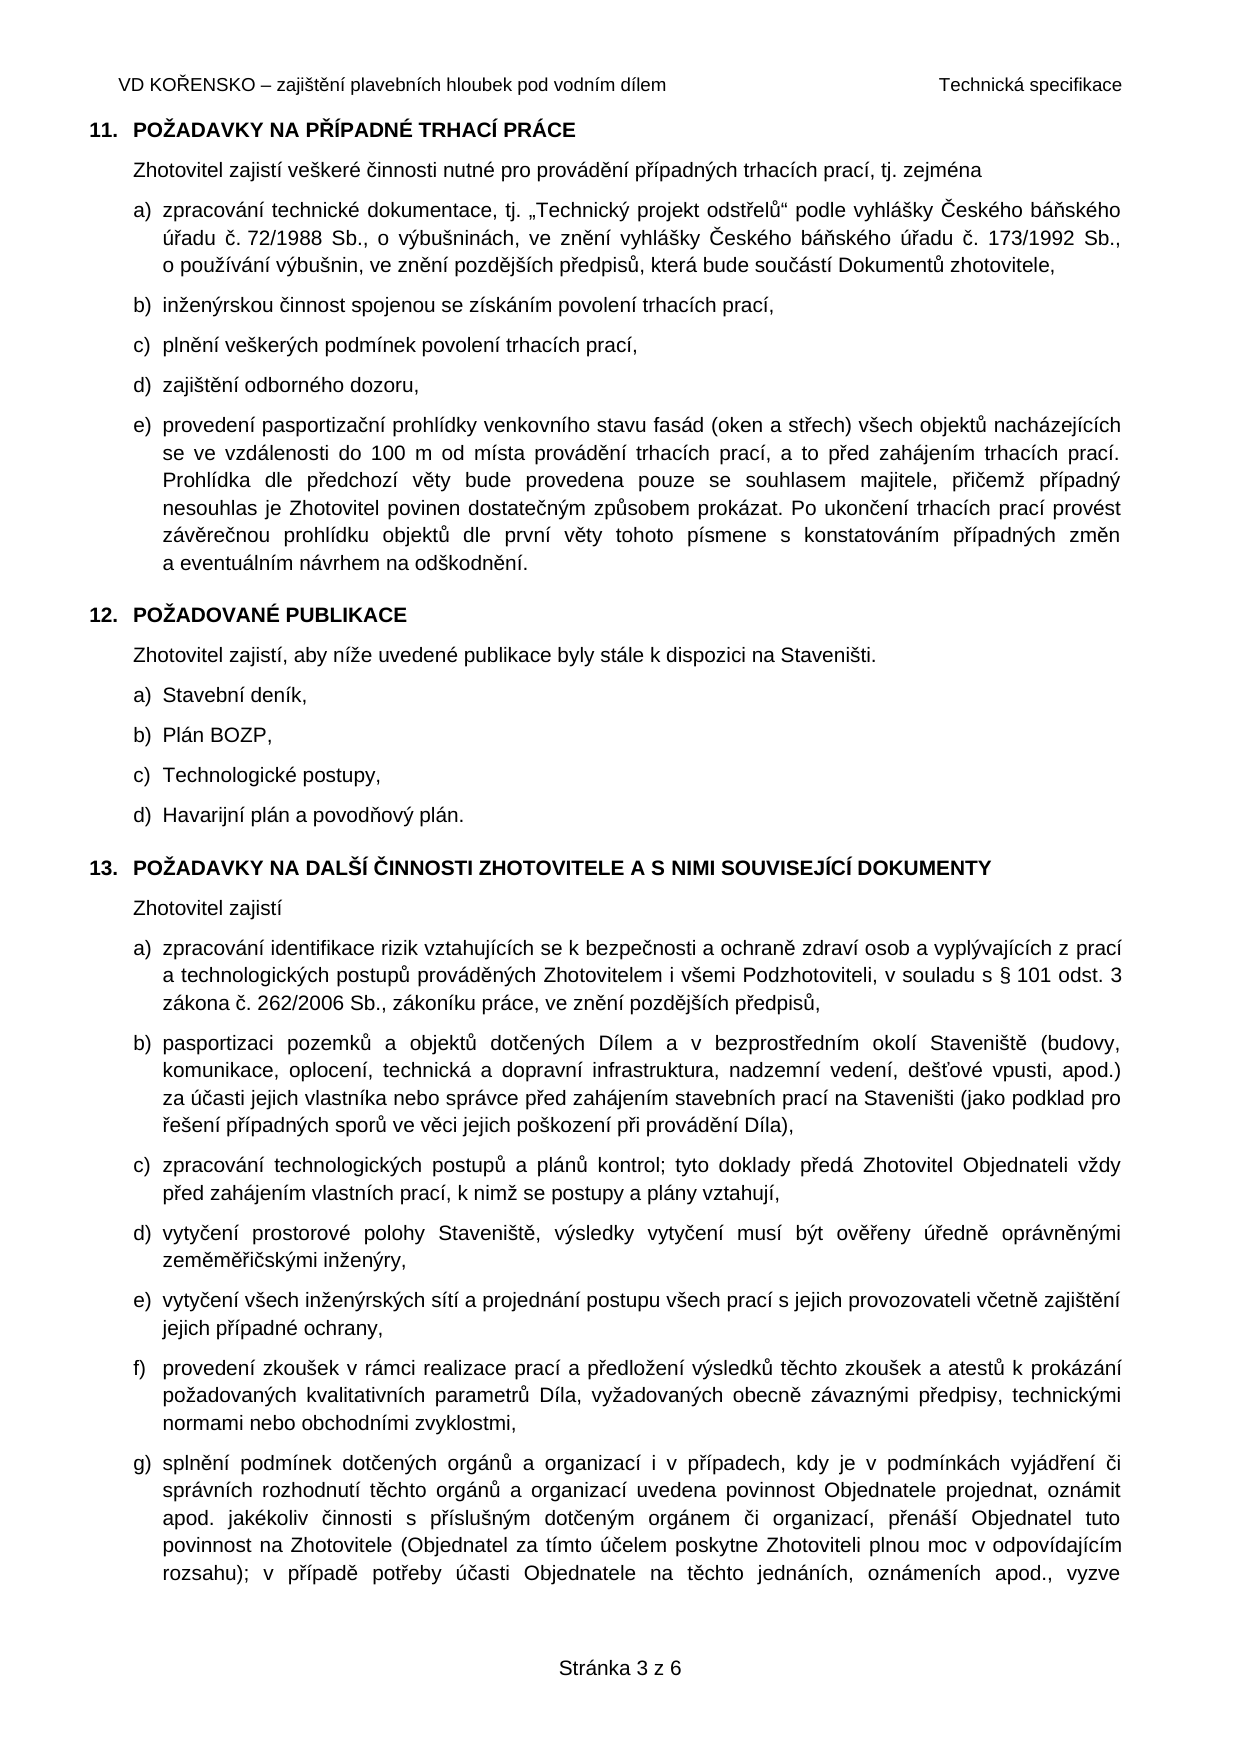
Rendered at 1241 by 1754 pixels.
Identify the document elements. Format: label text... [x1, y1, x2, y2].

text Zhotovitel zajistí [133, 896, 1122, 919]
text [133, 1451, 1122, 1584]
text Stavební deník, [133, 683, 1122, 707]
text Plán BOZP, [133, 723, 1122, 747]
text provedení zkoušek v rámci realizace prací a předložení výsledků těchto zkoušek a atestů k prokázání požadovaných kvalitativních parametrů Díla, vyžadovaných obecně závaznými předpisy, technickými normami nebo obchodními zvyklostmi, [133, 1356, 1122, 1434]
text zpracování technologických postupů a plánů kontrol; tyto doklady předá Zhotovitel Objednateli vždy před zahájením vlastních prací, k nimž se postupy a plány vztahují, [133, 1153, 1122, 1204]
text plnění veškerých podmínek povolení trhacích prací, [133, 333, 1122, 357]
text inženýrskou činnost spojenou se získáním povolení trhacích prací, [133, 293, 1122, 317]
text vytyčení prostorové polohy Staveniště, výsledky vytyčení musí být ověřeny úředně oprávněnými zeměměřičskými inženýry, [133, 1221, 1122, 1272]
text pasportizaci pozemků a objektů dotčených Dílem a v bezprostředním okolí Staveniště (budovy, komunikace, oplocení, technická a dopravní infrastruktura, nadzemní vedení, dešťové vpusti, apod.) za účasti jejich vlastníka nebo správce před zahájením stavebních prací na Staveništi (jako podklad pro řešení případných sporů ve věci jejich poškození při provádění Díla), [133, 1031, 1122, 1137]
text POŽADAVKY NA DALŠÍ ČINNOSTI ZHOTOVITELE A S NIMI SOUVISEJÍCÍ DOKUMENTY [118, 856, 1122, 879]
text zpracování technické dokumentace, tj. „Technický projekt odstřelů“ podle vyhlášky Českého báňského úřadu č. 72/1988 Sb., o výbušninách, ve znění vyhlášky Českého báňského úřadu č. 173/1992 Sb., o používání výbušnin, ve znění pozdějších předpisů, která bude součástí Dokumentů zhotovitele, [133, 198, 1122, 277]
text provedení pasportizační prohlídky venkovního stavu fasád (oken a střech) všech objektů nacházejících se ve vzdálenosti do 100 m od místa provádění trhacích prací, a to před zahájením trhacích prací. Prohlídka dle předchozí věty bude provedena pouze se souhlasem majitele, přičemž případný nesouhlas je Zhotovitel povinen dostatečným způsobem prokázat. Po ukončení trhacích prací provést závěrečnou prohlídku objektů dle první věty tohoto písmene s konstatováním případných změn a eventuálním návrhem na odškodnění. [133, 413, 1122, 574]
text Zhotovitel zajistí veškeré činnosti nutné pro provádění případných trhacích prací, tj. zejména [133, 158, 1122, 182]
text vytyčení všech inženýrských sítí a projednání postupu všech prací s jejich provozovateli včetně zajištění jejich případné ochrany, [133, 1288, 1122, 1339]
text Havarijní plán a povodňový plán. [133, 803, 1122, 827]
text Technologické postupy, [133, 763, 1122, 787]
text POŽADAVKY NA PŘÍPADNÉ TRHACÍ PRÁCE [118, 118, 1122, 142]
text POŽADOVANÉ PUBLIKACE [118, 603, 1122, 627]
text zajištění odborného dozoru, [133, 373, 1122, 397]
text zpracování identifikace rizik vztahujících se k bezpečnosti a ochraně zdraví osob a vyplývajících z prací a technologických postupů prováděných Zhotovitelem i všemi Podzhotoviteli, v souladu s § 101 odst. 3 zákona č. 262/2006 Sb., zákoníku práce, ve znění pozdějších předpisů, [133, 936, 1122, 1014]
text Zhotovitel zajistí, aby níže uvedené publikace byly stále k dispozici na Staveništi. [133, 643, 1122, 667]
